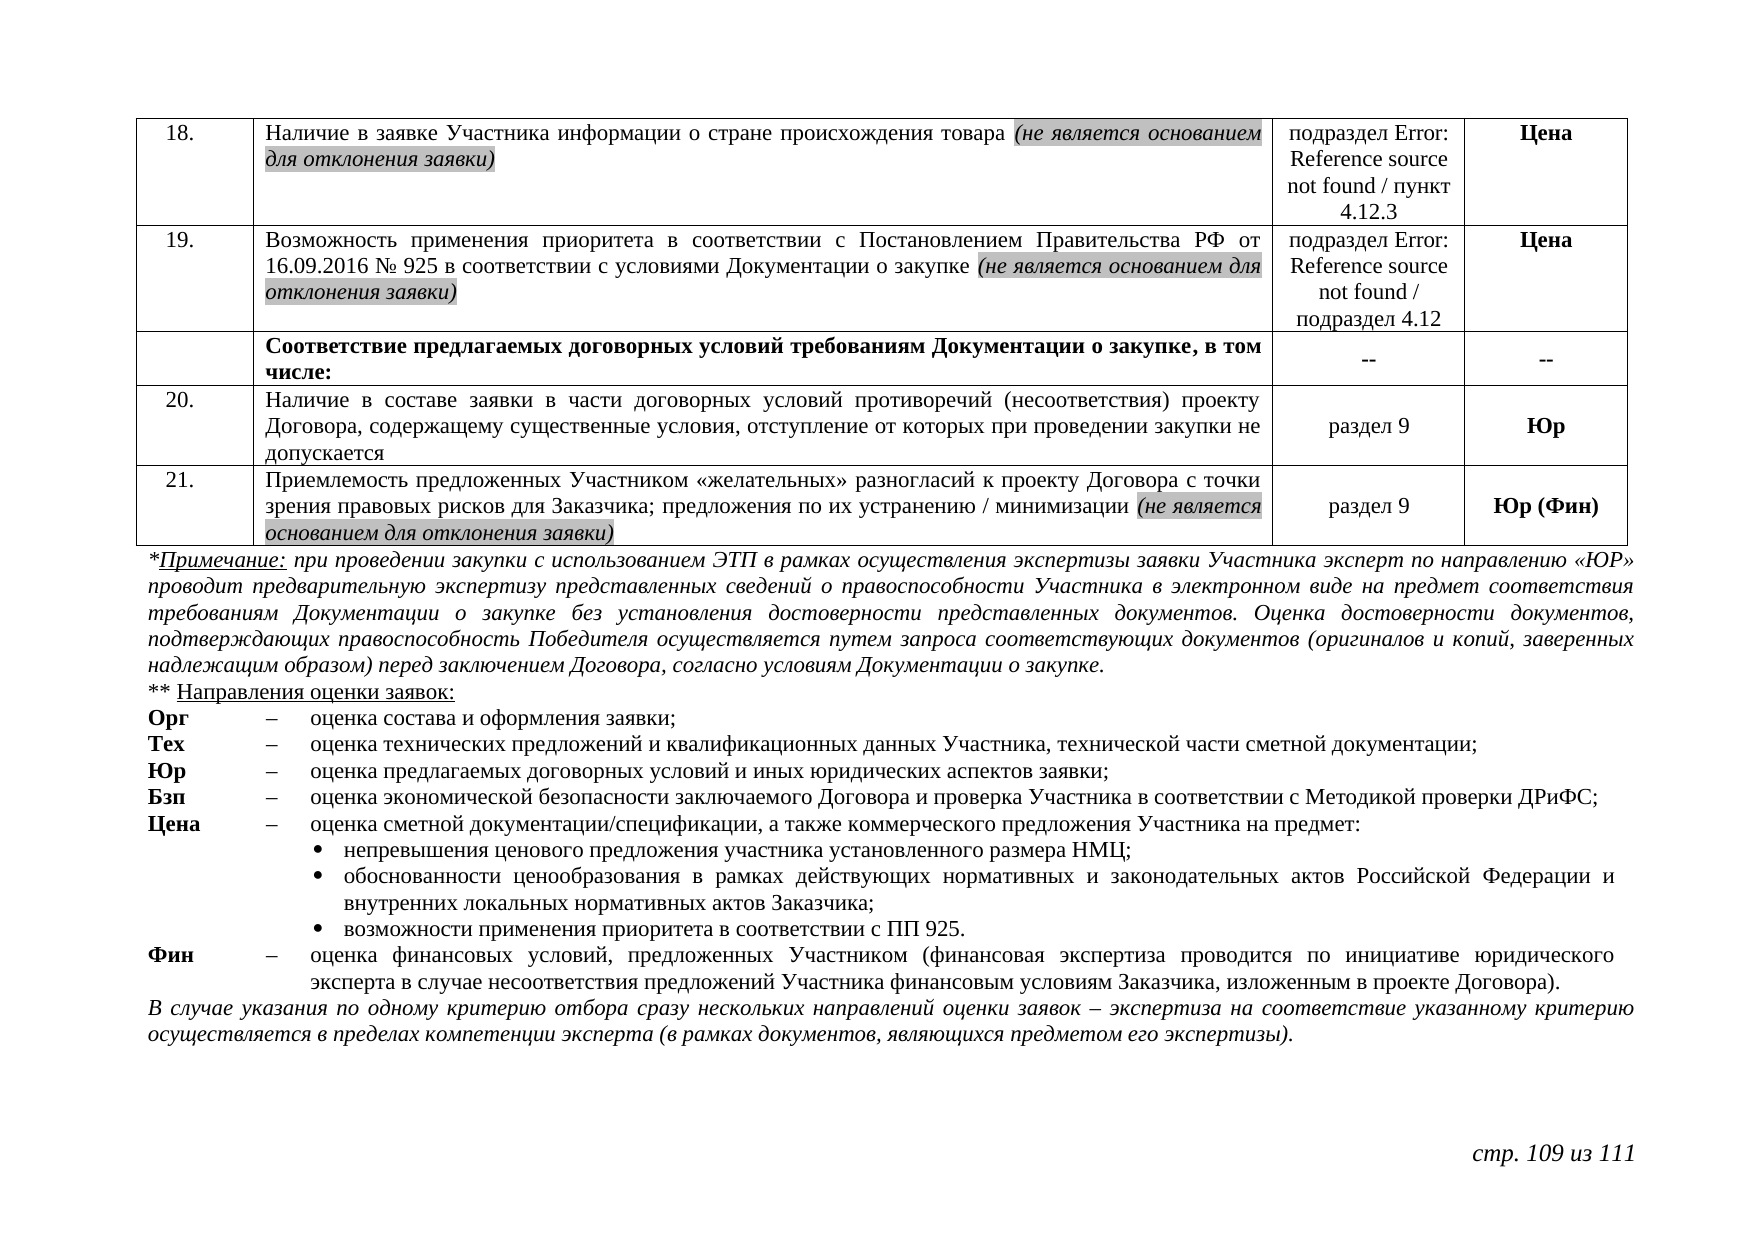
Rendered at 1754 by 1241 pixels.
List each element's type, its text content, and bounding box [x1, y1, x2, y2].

table_cell оценка сметной документации/спецификации, а также коммерческого предложения Участника на предмет: непревышения ценового предложения участника установленного размера НМЦ; обоснованности ценообразования в рамках действующих нормативных и законодательных актов Российской Федерации и внутренних локальных нормативных актов Заказчика; возможности применения приоритета в соответствии с ПП 925. [299, 810, 1628, 941]
table_cell Соответствие предлагаемых договорных условий требованиям Документации о закупке, в том числе: [254, 332, 1272, 385]
text В случае указания по одному критерию отбора сразу нескольких направлений оценки заявок – экспертиза на соответствие указанному критерию осуществляется в пределах компетенции эксперта (в рамках документов, являющихся предметом его экспертизы). [148, 994, 1636, 1047]
table_cell Фин [136, 941, 254, 994]
table_cell – [255, 731, 299, 757]
table_cell раздел 9 [1273, 386, 1464, 465]
table_cell Цена [1465, 119, 1627, 224]
table_cell – [255, 941, 299, 994]
table_cell Юр [136, 757, 254, 783]
table_cell -- [1273, 332, 1464, 385]
table_cell Наличие в составе заявки в части договорных условий противоречий (несоответствия) проекту Договора, содержащему существенные условия, отступление от которых при проведении закупки не допускается [254, 386, 1272, 465]
table_cell Возможность применения приоритета в соответствии с Постановлением Правительства РФ от 16.09.2016 № 925 в соответствии с условиями Документации о закупке (не является основанием для отклонения заявки) [254, 226, 1272, 331]
table_cell Бзп [136, 783, 254, 809]
table_cell Цена [136, 810, 254, 941]
table_cell оценка предлагаемых договорных условий и иных юридических аспектов заявки; [299, 757, 1628, 783]
table_cell оценка финансовых условий, предложенных Участником (финансовая экспертиза проводится по инициативе юридического эксперта в случае несоответствия предложений Участника финансовым условиям Заказчика, изложенным в проекте Договора). [299, 941, 1628, 994]
table_cell -- [1465, 332, 1627, 385]
table_cell [137, 332, 253, 385]
table_cell – [255, 810, 299, 941]
text ** Направления оценки заявок: [148, 678, 1636, 704]
table_cell [137, 226, 253, 331]
table_header оценка состава и оформления заявки; [299, 704, 1628, 731]
table_cell Юр [1465, 386, 1627, 465]
table_cell – [255, 783, 299, 809]
table_cell Цена [1465, 226, 1627, 331]
text *Примечание: при проведении закупки с использованием ЭТП в рамках осуществления экспертизы заявки Участника эксперт по направлению «ЮР» проводит предварительную экспертизу представленных сведений о правоспособности Участника в электронном виде на предмет соответствия требованиям Документации о закупке без установления достоверности представленных документов. Оценка достоверности документов, подтверждающих правоспособность Победителя осуществляется путем запроса соответствующих документов (оригиналов и копий, заверенных надлежащим образом) перед заключением Договора, согласно условиям Документации о закупке. [148, 546, 1636, 678]
table_cell – [255, 757, 299, 783]
table_cell [137, 119, 253, 224]
table_cell Тех [136, 731, 254, 757]
table_cell Наличие в заявке Участника информации о стране происхождения товара (не является основанием для отклонения заявки) [254, 119, 1272, 224]
table_cell [137, 466, 253, 545]
table_cell [137, 386, 253, 465]
table_cell Приемлемость предложенных Участником «желательных» разногласий к проекту Договора с точки зрения правовых рисков для Заказчика; предложения по их устранению / минимизации (не является основанием для отклонения заявки) [254, 466, 1272, 545]
table_cell раздел 9 [1273, 466, 1464, 545]
table_header Орг [136, 704, 254, 731]
table_cell оценка технических предложений и квалификационных данных Участника, технической части сметной документации; [299, 731, 1628, 757]
table_cell Юр (Фин) [1465, 466, 1627, 545]
table_header – [255, 704, 299, 731]
table_cell оценка экономической безопасности заключаемого Договора и проверка Участника в соответствии с Методикой проверки ДРиФС; [299, 783, 1628, 809]
